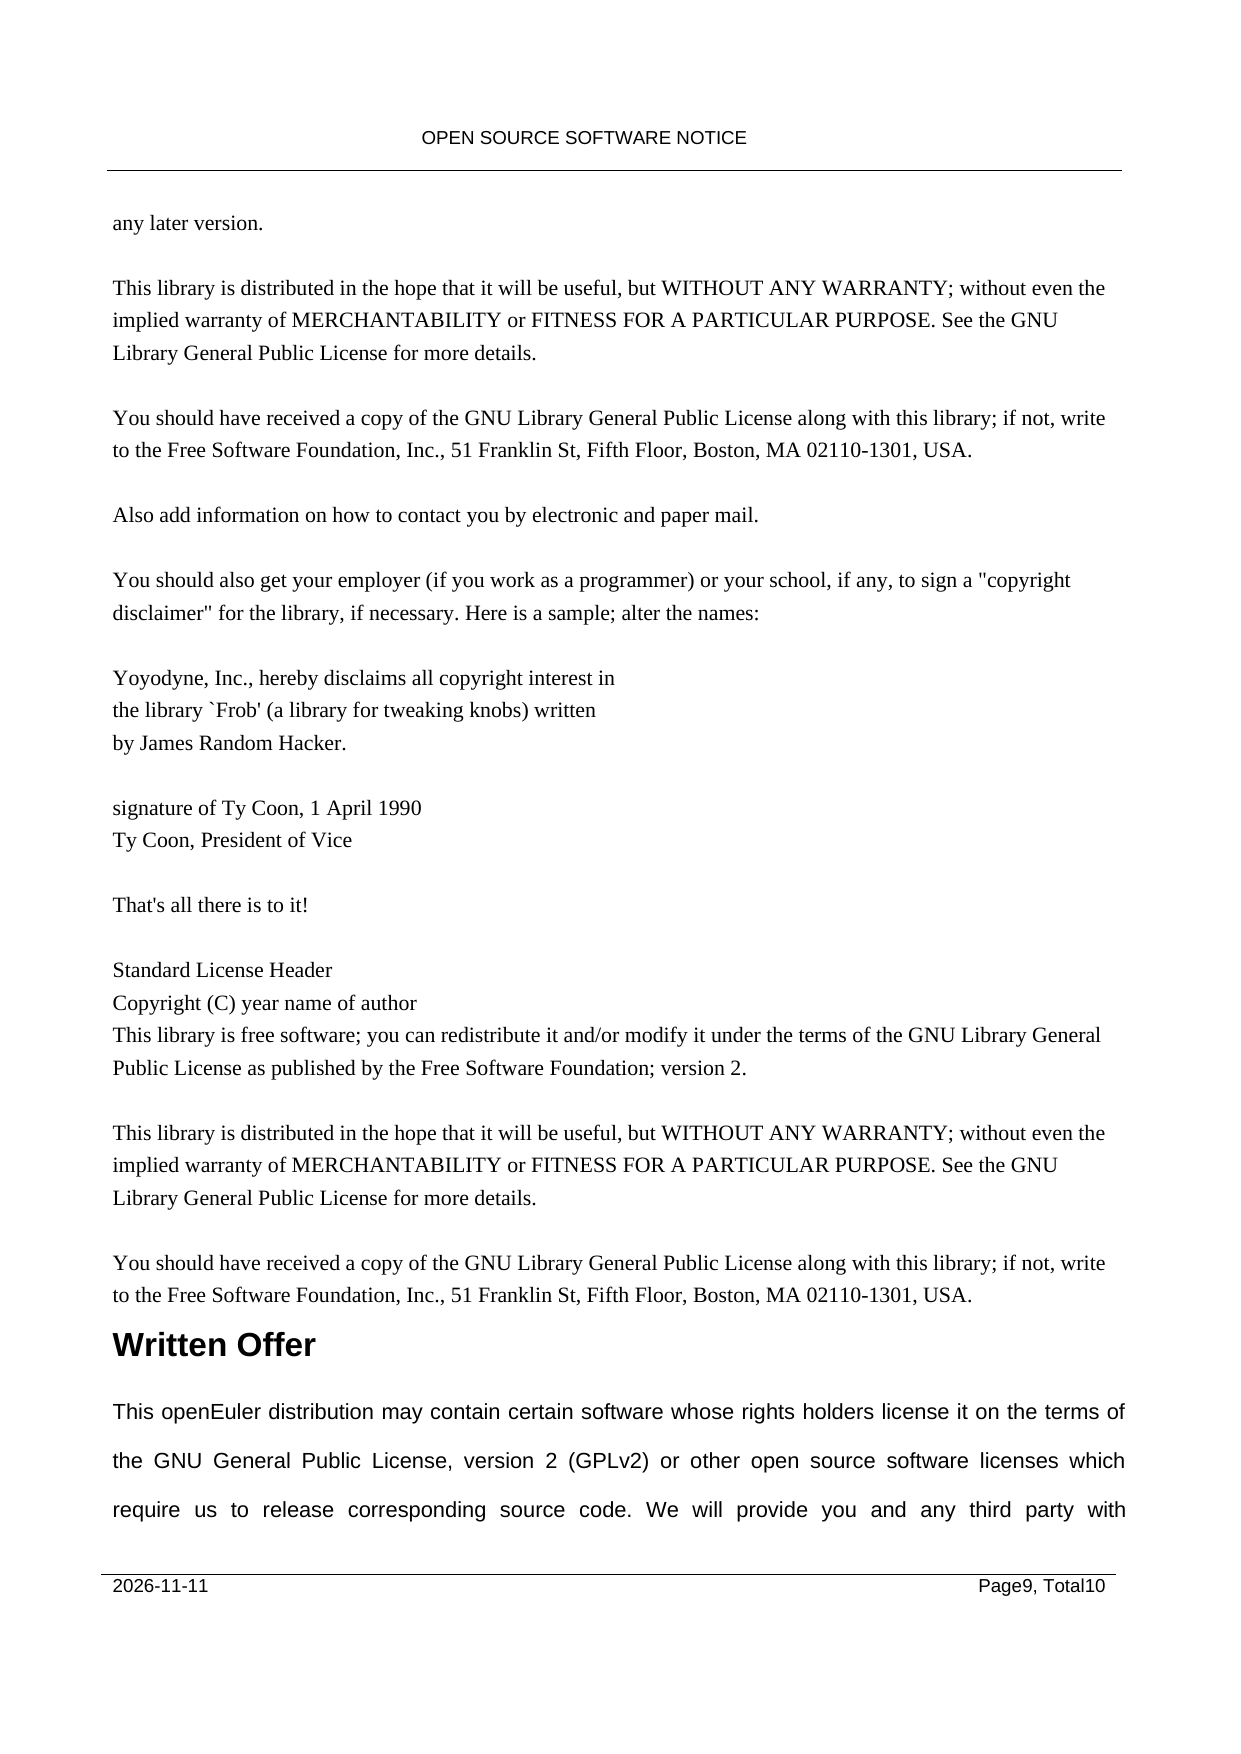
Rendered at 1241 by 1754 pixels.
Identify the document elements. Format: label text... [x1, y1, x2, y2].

text Written Offer [112, 1311, 1128, 1376]
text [112, 206, 1128, 1311]
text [112, 1396, 1128, 1526]
